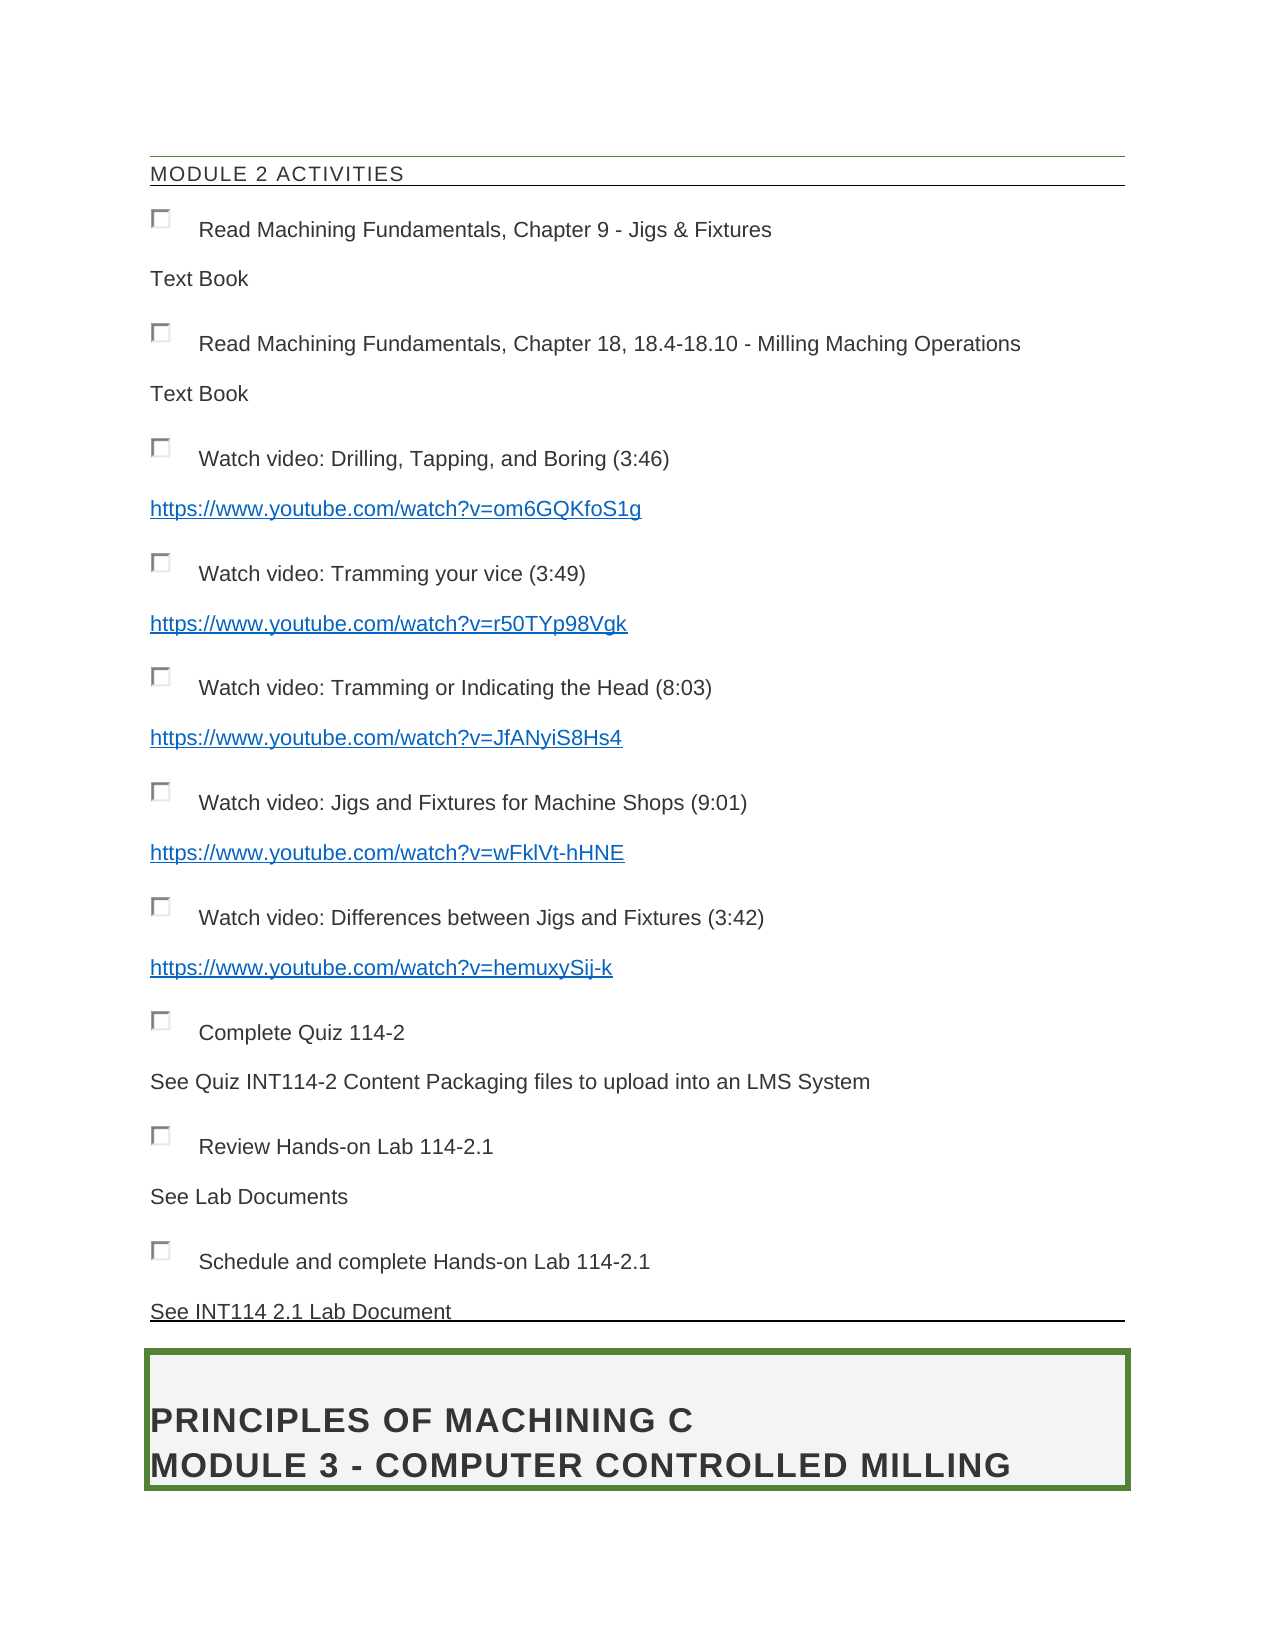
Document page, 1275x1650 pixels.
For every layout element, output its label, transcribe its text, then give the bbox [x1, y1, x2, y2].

text https://www.youtube.com/watch?v=om6GQKfoS1g [150, 496, 1125, 521]
text Watch video: Jigs and Fixtures for Machine Shops (9:01) [150, 775, 1125, 815]
text https://www.youtube.com/watch?v=r50TYp98Vgk [150, 610, 1125, 636]
text https://www.youtube.com/watch?v=wFklVt-hHNE [150, 840, 1125, 865]
text https://www.youtube.com/watch?v=hemuxySij-k [150, 954, 1125, 980]
text Watch video: Drilling, Tapping, and Boring (3:46) [150, 431, 1125, 471]
text Text Book [150, 381, 1125, 406]
text See Lab Documents [150, 1184, 1125, 1209]
subtitle Module 2 Activities [150, 157, 1125, 185]
text https://www.youtube.com/watch?v=JfANyiS8Hs4 [150, 725, 1125, 750]
text Complete Quiz 114-2 [150, 1004, 1125, 1044]
text See INT114 2.1 Lab Document [150, 1298, 1125, 1320]
text Watch video: Tramming or Indicating the Head (8:03) [150, 660, 1125, 701]
text Watch video: Tramming your vice (3:49) [150, 546, 1125, 586]
text Schedule and complete Hands-on Lab 114-2.1 [150, 1234, 1125, 1274]
text Watch video: Differences between Jigs and Fixtures (3:42) [150, 889, 1125, 930]
subtitle Principles of Machining C Module 3 - Computer Controlled Milling [150, 1355, 1125, 1485]
text Read Machining Fundamentals, Chapter 9 - Jigs & Fixtures [150, 201, 1125, 242]
text Text Book [150, 266, 1125, 292]
text Review Hands-on Lab 114-2.1 [150, 1119, 1125, 1159]
text See Quiz INT114-2 Content Packaging files to upload into an LMS System [150, 1069, 1125, 1094]
text Read Machining Fundamentals, Chapter 18, 18.4-18.10 - Milling Maching Operations [150, 316, 1125, 356]
